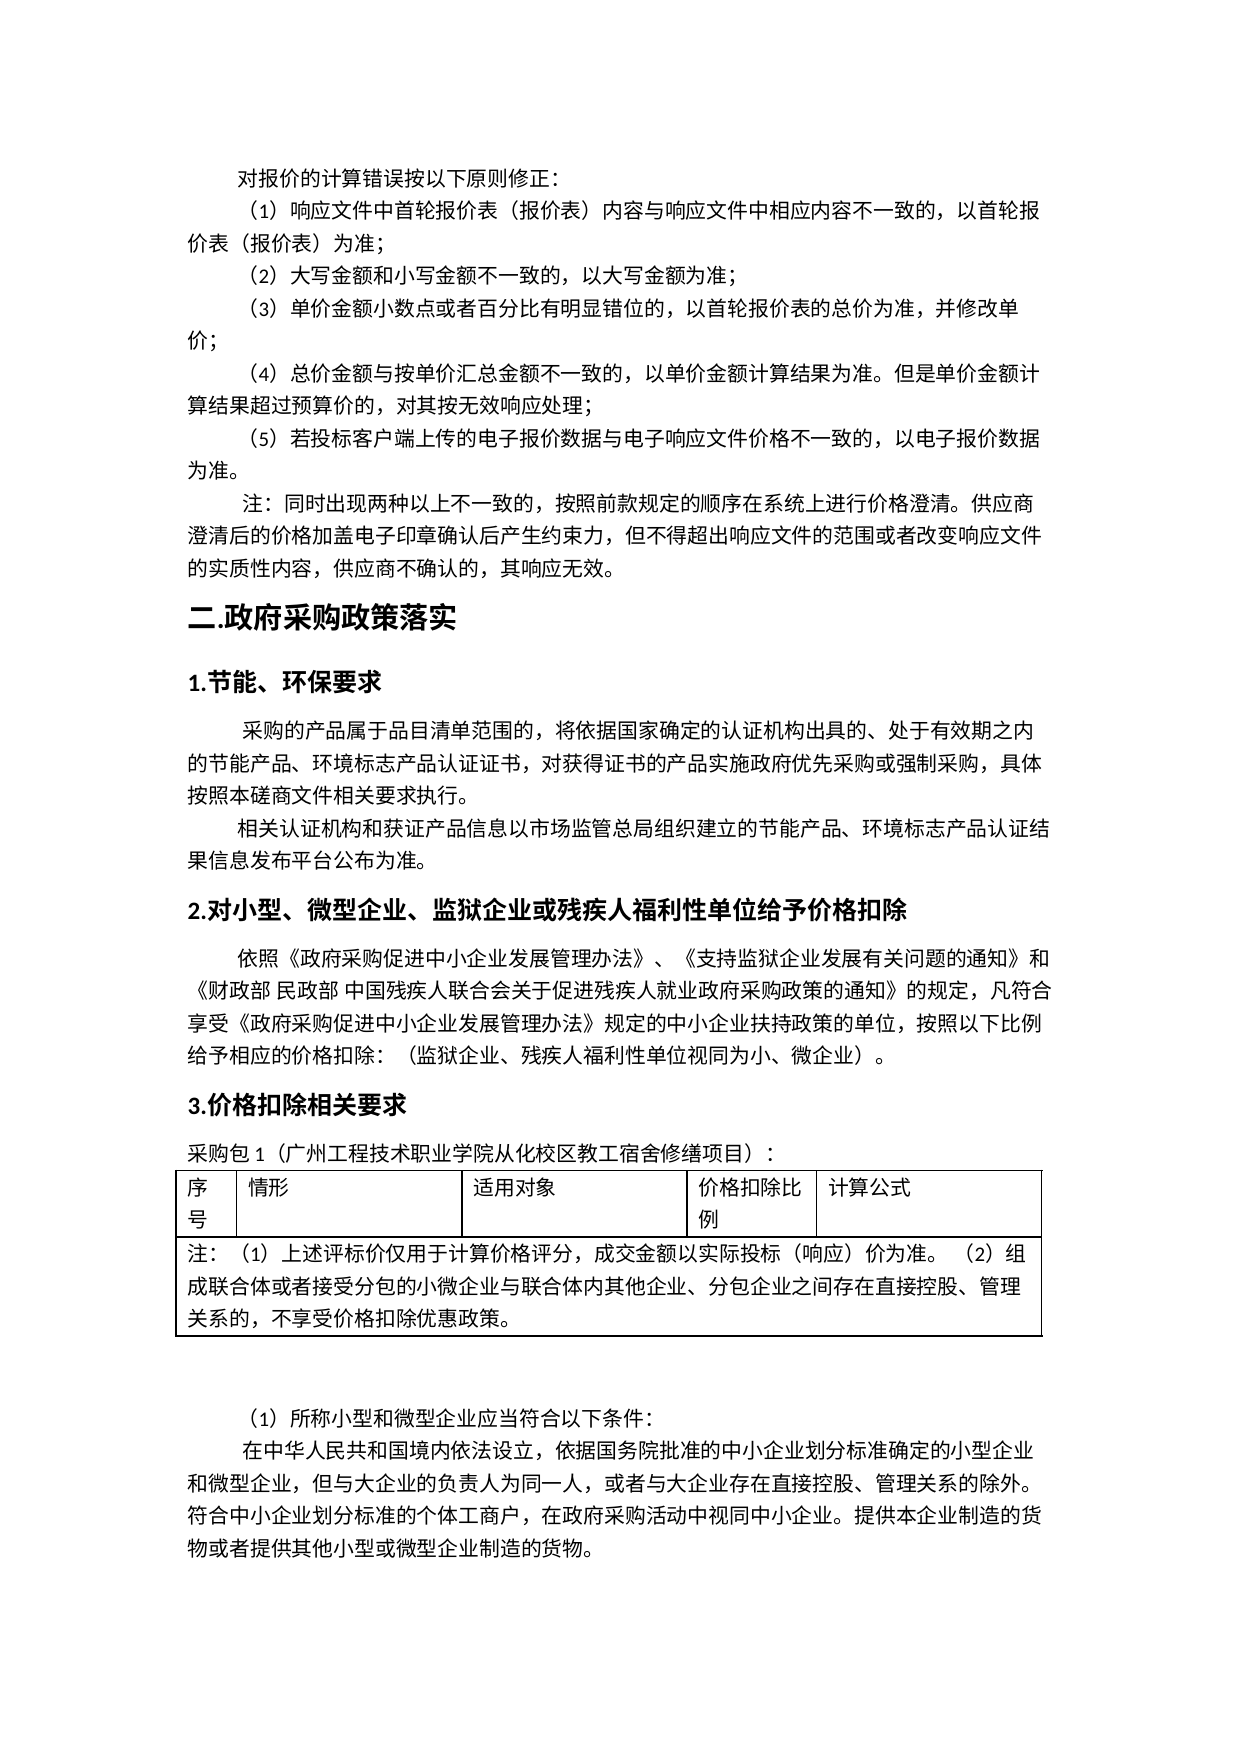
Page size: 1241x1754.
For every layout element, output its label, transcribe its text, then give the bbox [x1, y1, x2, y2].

text （1）响应文件中首轮报价表（报价表）内容与响应文件中相应内容不一致的，以首轮报价表（报价表）为准； [187, 194, 1053, 259]
table_header 计算公式 [817, 1171, 1041, 1236]
text （4）总价金额与按单价汇总金额不一致的，以单价金额计算结果为准。但是单价金额计算结果超过预算价的，对其按无效响应处理； [187, 357, 1053, 422]
text 采购包1（广州工程技术职业学院从化校区教工宿舍修缮项目）： [187, 1137, 1053, 1169]
text （2）大写金额和小写金额不一致的，以大写金额为准； [187, 259, 1053, 292]
text 3.价格扣除相关要求 [187, 1072, 1053, 1137]
text 依照《政府采购促进中小企业发展管理办法》、《支持监狱企业发展有关问题的通知》和《财政部 民政部 中国残疾人联合会关于促进残疾人就业政府采购政策的通知》的规定，凡符合享受《政府采购促进中小企业发展管理办法》规定的中小企业扶持政策的单位，按照以下比例给予相应的价格扣除：（监狱企业、残疾人福利性单位视同为小、微企业）。 [187, 942, 1053, 1072]
table_cell 注：（1）上述评标价仅用于计算价格评分，成交金额以实际投标（响应）价为准。 （2）组成联合体或者接受分包的小微企业与联合体内其他企业、分包企业之间存在直接控股、管理关系的，不享受价格扣除优惠政策。 [177, 1238, 1041, 1335]
table_header 适用对象 [463, 1171, 686, 1236]
text （1）所称小型和微型企业应当符合以下条件： [187, 1402, 1053, 1434]
text 注：同时出现两种以上不一致的，按照前款规定的顺序在系统上进行价格澄清。供应商澄清后的价格加盖电子印章确认后产生约束力，但不得超出响应文件的范围或者改变响应文件的实质性内容，供应商不确认的，其响应无效。 [187, 487, 1053, 584]
text （5）若投标客户端上传的电子报价数据与电子响应文件价格不一致的，以电子报价数据为准。 [187, 422, 1053, 487]
text 在中华人民共和国境内依法设立，依据国务院批准的中小企业划分标准确定的小型企业和微型企业，但与大企业的负责人为同一人，或者与大企业存在直接控股、管理关系的除外。符合中小企业划分标准的个体工商户，在政府采购活动中视同中小企业。提供本企业制造的货物或者提供其他小型或微型企业制造的货物。 [187, 1434, 1053, 1564]
text 相关认证机构和获证产品信息以市场监管总局组织建立的节能产品、环境标志产品认证结果信息发布平台公布为准。 [187, 812, 1053, 877]
table_header 序号 [177, 1171, 236, 1236]
table_header 情形 [237, 1171, 461, 1236]
text 对报价的计算错误按以下原则修正： [187, 162, 1053, 194]
text 2.对小型、微型企业、监狱企业或残疾人福利性单位给予价格扣除 [187, 877, 1053, 942]
text 二.政府采购政策落实 [187, 584, 1053, 649]
text 1.节能、环保要求 [187, 649, 1053, 714]
table_header 价格扣除比例 [688, 1171, 816, 1236]
text （3）单价金额小数点或者百分比有明显错位的，以首轮报价表的总价为准，并修改单价； [187, 292, 1053, 357]
text 采购的产品属于品目清单范围的，将依据国家确定的认证机构出具的、处于有效期之内的节能产品、环境标志产品认证证书，对获得证书的产品实施政府优先采购或强制采购，具体按照本磋商文件相关要求执行。 [187, 714, 1053, 812]
